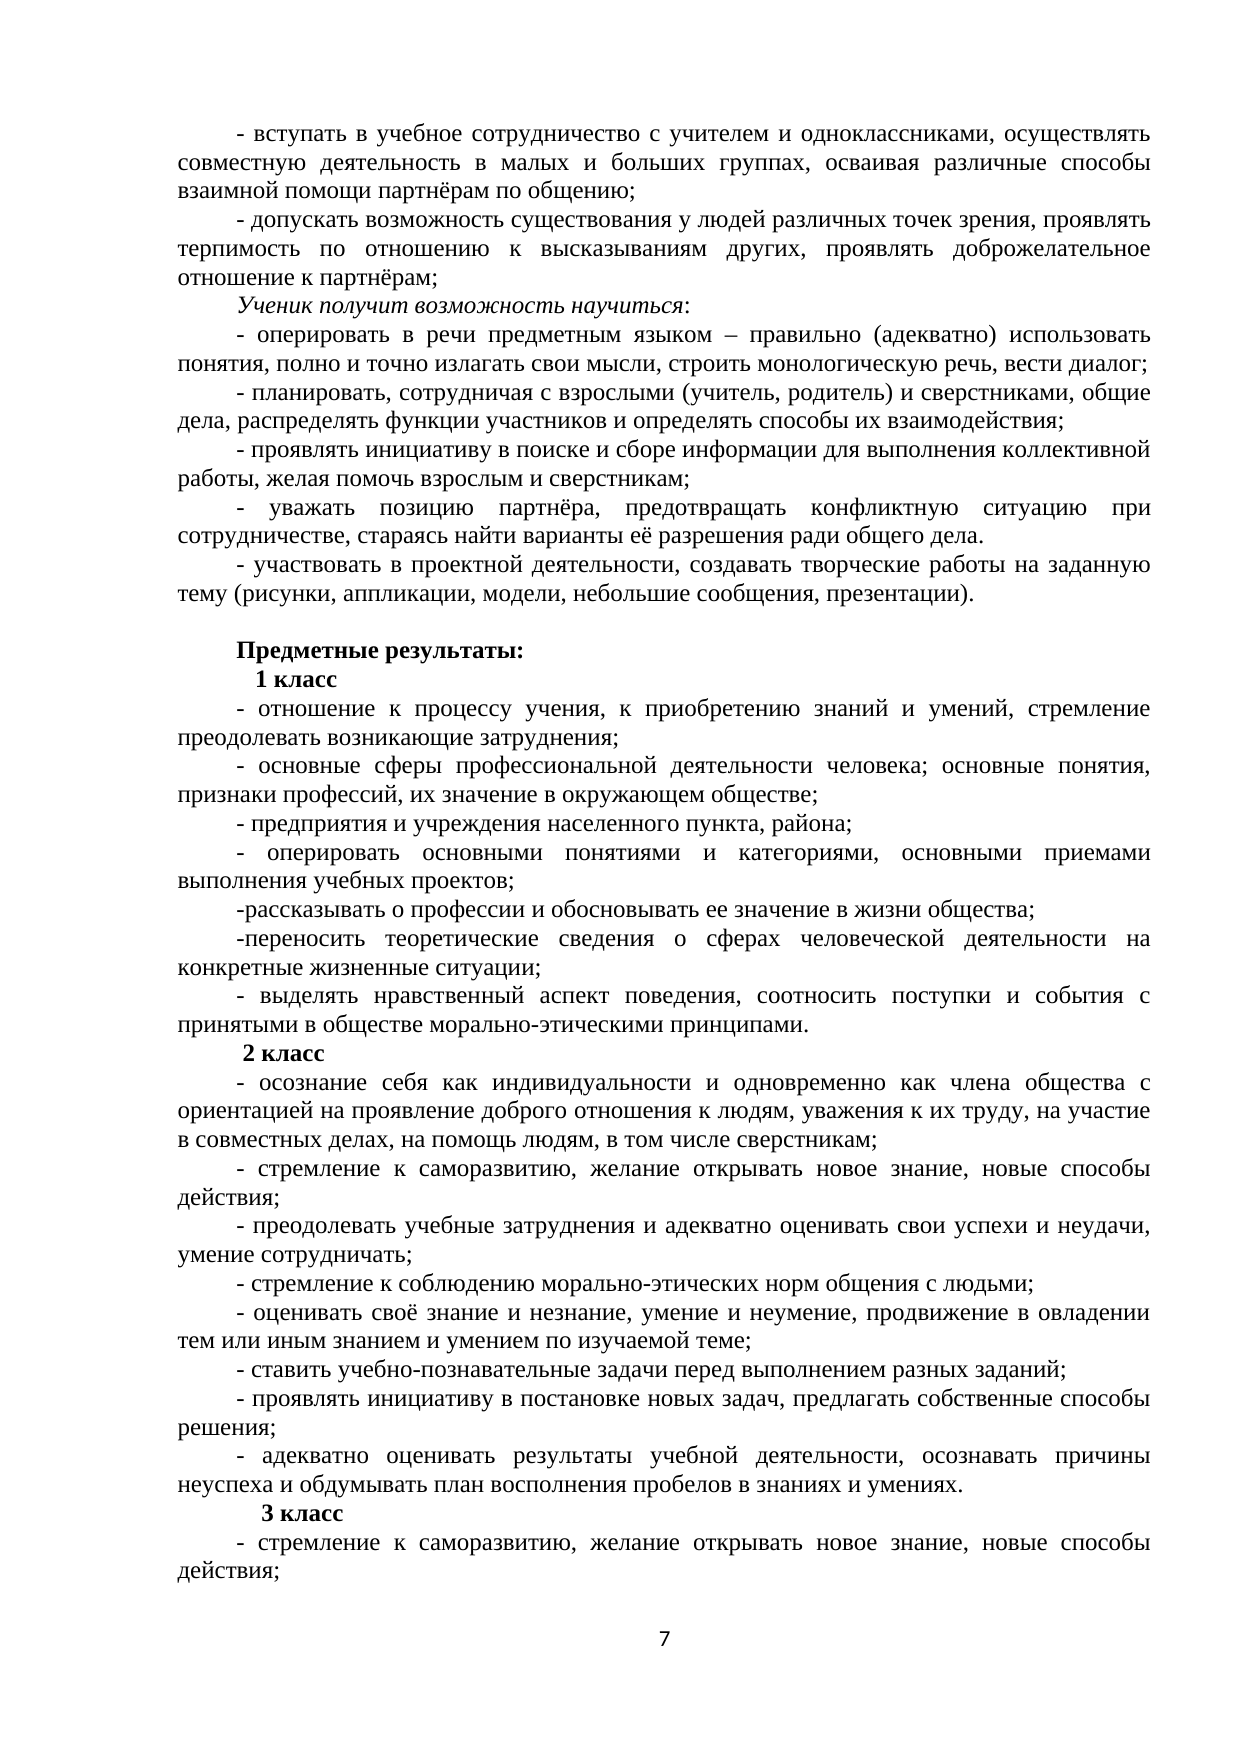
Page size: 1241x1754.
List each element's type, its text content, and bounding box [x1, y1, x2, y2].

text 1 класс [177, 664, 1152, 693]
text 3 класс [177, 1498, 1152, 1527]
text - проявлять инициативу в поиске и сборе информации для выполнения коллективной работы, желая помочь взрослым и сверстникам; [177, 434, 1152, 492]
text 2 класс [177, 1038, 1152, 1067]
list - проявлять инициативу в постановке новых задач, предлагать собственные способы решения; [177, 1383, 1152, 1441]
text - ставить учебно-познавательные задачи перед выполнением разных заданий; [177, 1354, 1152, 1383]
list - отношение к процессу учения, к приобретению знаний и умений, стремление преодолевать возникающие затруднения; [177, 693, 1152, 751]
text - вступать в учебное сотрудничество с учителем и одноклассниками, осуществлять совместную деятельность в малых и больших группах, осваивая различные способы взаимной помощи партнёрам по общению; [177, 118, 1152, 204]
text - предприятия и учреждения населенного пункта, района; [177, 808, 1152, 837]
text Ученик получит возможность научиться: [177, 291, 1152, 319]
text - участвовать в проектной деятельности, создавать творческие работы на заданную тему (рисунки, аппликации, модели, небольшие сообщения, презентации). [177, 549, 1152, 607]
text -переносить теоретические сведения о сферах человеческой деятельности на конкретные жизненные ситуации; [177, 923, 1152, 981]
text - стремление к саморазвитию, желание открывать новое знание, новые способы действия; [177, 1527, 1152, 1584]
text -рассказывать о профессии и обосновывать ее значение в жизни общества; [177, 894, 1152, 923]
text Предметные результаты: [177, 636, 1152, 664]
list - адекватно оценивать результаты учебной деятельности, осознавать причины неуспеха и обдумывать план восполнения пробелов в знаниях и умениях. [177, 1441, 1152, 1498]
list - преодолевать учебные затруднения и адекватно оценивать свои успехи и неудачи, умение сотрудничать; [177, 1211, 1152, 1268]
list - стремление к соблюдению морально-этических норм общения с людьми; [177, 1268, 1152, 1297]
list - выделять нравственный аспект поведения, соотносить поступки и события с принятыми в обществе морально-этическими принципами. [177, 981, 1152, 1038]
text - оперировать в речи предметным языком – правильно (адекватно) использовать понятия, полно и точно излагать свои мысли, строить монологическую речь, вести диалог; [177, 319, 1152, 377]
text - уважать позицию партнёра, предотвращать конфликтную ситуацию при сотрудничестве, стараясь найти варианты её разрешения ради общего дела. [177, 492, 1152, 549]
text - оперировать основными понятиями и категориями, основными приемами выполнения учебных проектов; [177, 837, 1152, 894]
list - оценивать своё знание и незнание, умение и неумение, продвижение в овладении тем или иным знанием и умением по изучаемой теме; [177, 1297, 1152, 1354]
text - допускать возможность существования у людей различных точек зрения, проявлять терпимость по отношению к высказываниям других, проявлять доброжелательное отношение к партнёрам; [177, 204, 1152, 291]
text - основные сферы профессиональной деятельности человека; основные понятия, признаки профессий, их значение в окружающем обществе; [177, 751, 1152, 808]
list - стремление к саморазвитию, желание открывать новое знание, новые способы действия; [177, 1153, 1152, 1211]
list - осознание себя как индивидуальности и одновременно как члена общества с ориентацией на проявление доброго отношения к людям, уважения к их труду, на участие в совместных делах, на помощь людям, в том числе сверстникам; [177, 1067, 1152, 1153]
text - планировать, сотрудничая с взрослыми (учитель, родитель) и сверстниками, общие дела, распределять функции участников и определять способы их взаимодействия; [177, 377, 1152, 434]
